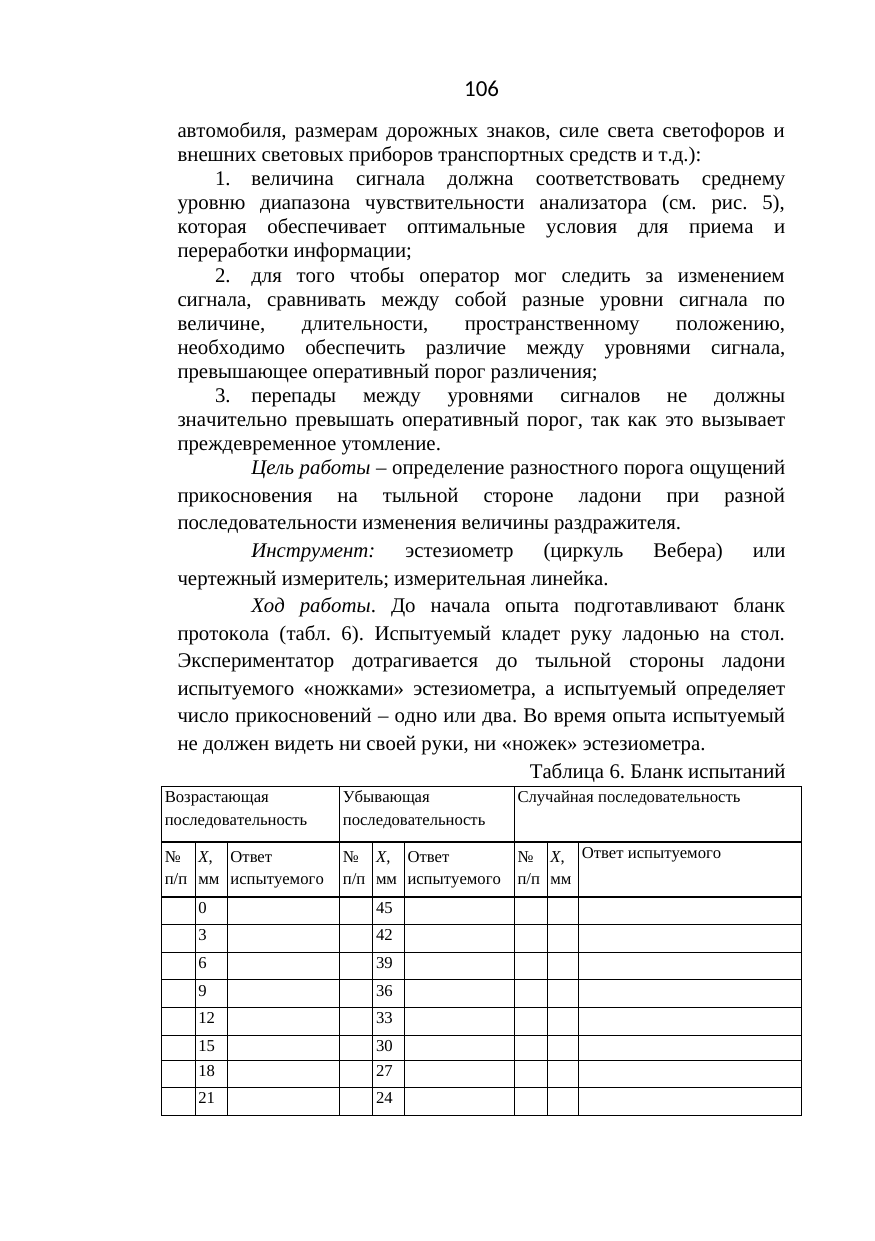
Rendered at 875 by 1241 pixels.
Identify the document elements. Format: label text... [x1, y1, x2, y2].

table_cell [405, 1036, 514, 1059]
list величина сигнала должна соответствовать среднему уровню диапазона чувствительности анализатора (см. рис. 5), которая обеспечивает оптимальные условия для приема и переработки информации; [177, 166, 786, 262]
table_cell 27 [373, 1061, 404, 1087]
table_cell 18 [196, 1061, 227, 1087]
table_cell [405, 1061, 514, 1087]
list для того чтобы оператор мог следить за изменением сигнала, сравнивать между собой разные уровни сигнала по величине, длительности, пространственному положению, необходимо обеспечить различие между уровнями сигнала, превышающее оперативный порог различения; [177, 262, 786, 383]
table_cell [579, 1061, 801, 1087]
table_cell [405, 898, 514, 924]
table_cell [548, 953, 578, 979]
table_cell [515, 980, 547, 1007]
table_cell Ответ испытуемого [405, 843, 514, 896]
table_cell 39 [373, 953, 404, 979]
table_cell [162, 980, 195, 1007]
table_cell [579, 1008, 801, 1034]
table_cell [579, 953, 801, 979]
table_header Возрастающая последовательность [162, 787, 339, 841]
table_cell [228, 1061, 339, 1087]
table_cell [228, 898, 339, 924]
table_cell [405, 953, 514, 979]
table_cell [228, 925, 339, 952]
table_cell 12 [196, 1008, 227, 1034]
table_cell [548, 898, 578, 924]
table_cell 0 [196, 898, 227, 924]
table_cell [228, 1088, 339, 1115]
table_cell [162, 953, 195, 979]
table_cell [579, 1036, 801, 1059]
table_cell [162, 1088, 195, 1115]
table_cell [162, 1008, 195, 1034]
table_cell [548, 980, 578, 1007]
table_cell [579, 925, 801, 952]
table_cell [515, 1008, 547, 1034]
table_cell [548, 1088, 578, 1115]
list перепады между уровнями сигналов не должны значительно превышать оперативный порог, так как это вызывает преждевременное утомление. [177, 383, 786, 455]
table_cell [162, 925, 195, 952]
table_cell [340, 980, 372, 1007]
table_cell [340, 953, 372, 979]
table_cell [162, 1061, 195, 1087]
table_header Случайная последовательность [515, 787, 801, 841]
table_cell [515, 1036, 547, 1059]
table_cell [548, 1036, 578, 1059]
table_cell 15 [196, 1036, 227, 1059]
table_cell Ответ испытуемого [579, 843, 801, 896]
table_cell [548, 1008, 578, 1034]
table_cell Х, мм [196, 843, 227, 896]
table_cell [405, 925, 514, 952]
table_cell [340, 1008, 372, 1034]
table_cell [228, 953, 339, 979]
table_cell [162, 898, 195, 924]
table_cell [515, 953, 547, 979]
table_cell [405, 1008, 514, 1034]
table_cell Х, мм [373, 843, 404, 896]
table_cell № п/п [515, 843, 547, 896]
table_header Убывающая последовательность [340, 787, 514, 841]
table_cell Ответ испытуемого [228, 843, 339, 896]
table_cell 24 [373, 1088, 404, 1115]
table_cell 36 [373, 980, 404, 1007]
table_cell [340, 1061, 372, 1087]
text Инструмент: эстезиометр (циркуль Вебера) или чертежный измеритель; измерительная линейка. [177, 538, 786, 589]
table_cell 6 [196, 953, 227, 979]
table_cell 30 [373, 1036, 404, 1059]
table_cell Х, мм [548, 843, 578, 896]
table_cell № п/п [340, 843, 372, 896]
table_cell [548, 1061, 578, 1087]
table_cell [405, 980, 514, 1007]
table_cell [548, 925, 578, 952]
text Ход работы. До начала опыта подготавливают бланк протокола (табл. 6). Испытуемый кладет руку ладонью на стол. Экспериментатор дотрагивается до тыльной стороны ладони испытуемого «ножками» эстезиометра, а испытуемый определяет число прикосновений – одно или два. Во время опыта испытуемый не должен видеть ни своей руки, ни «ножек» эстезиометра. [177, 593, 786, 755]
text Цель работы – определение разностного порога ощущений прикосновения на тыльной стороне ладони при разной последовательности изменения величины раздражителя. [177, 455, 786, 534]
table_cell [162, 1036, 195, 1059]
table_cell [340, 898, 372, 924]
table_cell 3 [196, 925, 227, 952]
table_cell [515, 1088, 547, 1115]
table_cell [228, 980, 339, 1007]
table_cell 21 [196, 1088, 227, 1115]
table_cell [579, 898, 801, 924]
table_cell 33 [373, 1008, 404, 1034]
table_cell [340, 925, 372, 952]
table_cell [579, 1088, 801, 1115]
table_cell 45 [373, 898, 404, 924]
table_cell [228, 1036, 339, 1059]
text Таблица 6. Бланк испытаний [177, 759, 786, 783]
table_cell [228, 1008, 339, 1034]
table_cell [340, 1036, 372, 1059]
table_cell № п/п [162, 843, 195, 896]
table_cell 9 [196, 980, 227, 1007]
table_cell [340, 1088, 372, 1115]
table_cell 42 [373, 925, 404, 952]
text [177, 118, 786, 166]
table_cell [579, 980, 801, 1007]
table_cell [515, 1061, 547, 1087]
table_cell [515, 925, 547, 952]
table_cell [515, 898, 547, 924]
table_cell [405, 1088, 514, 1115]
